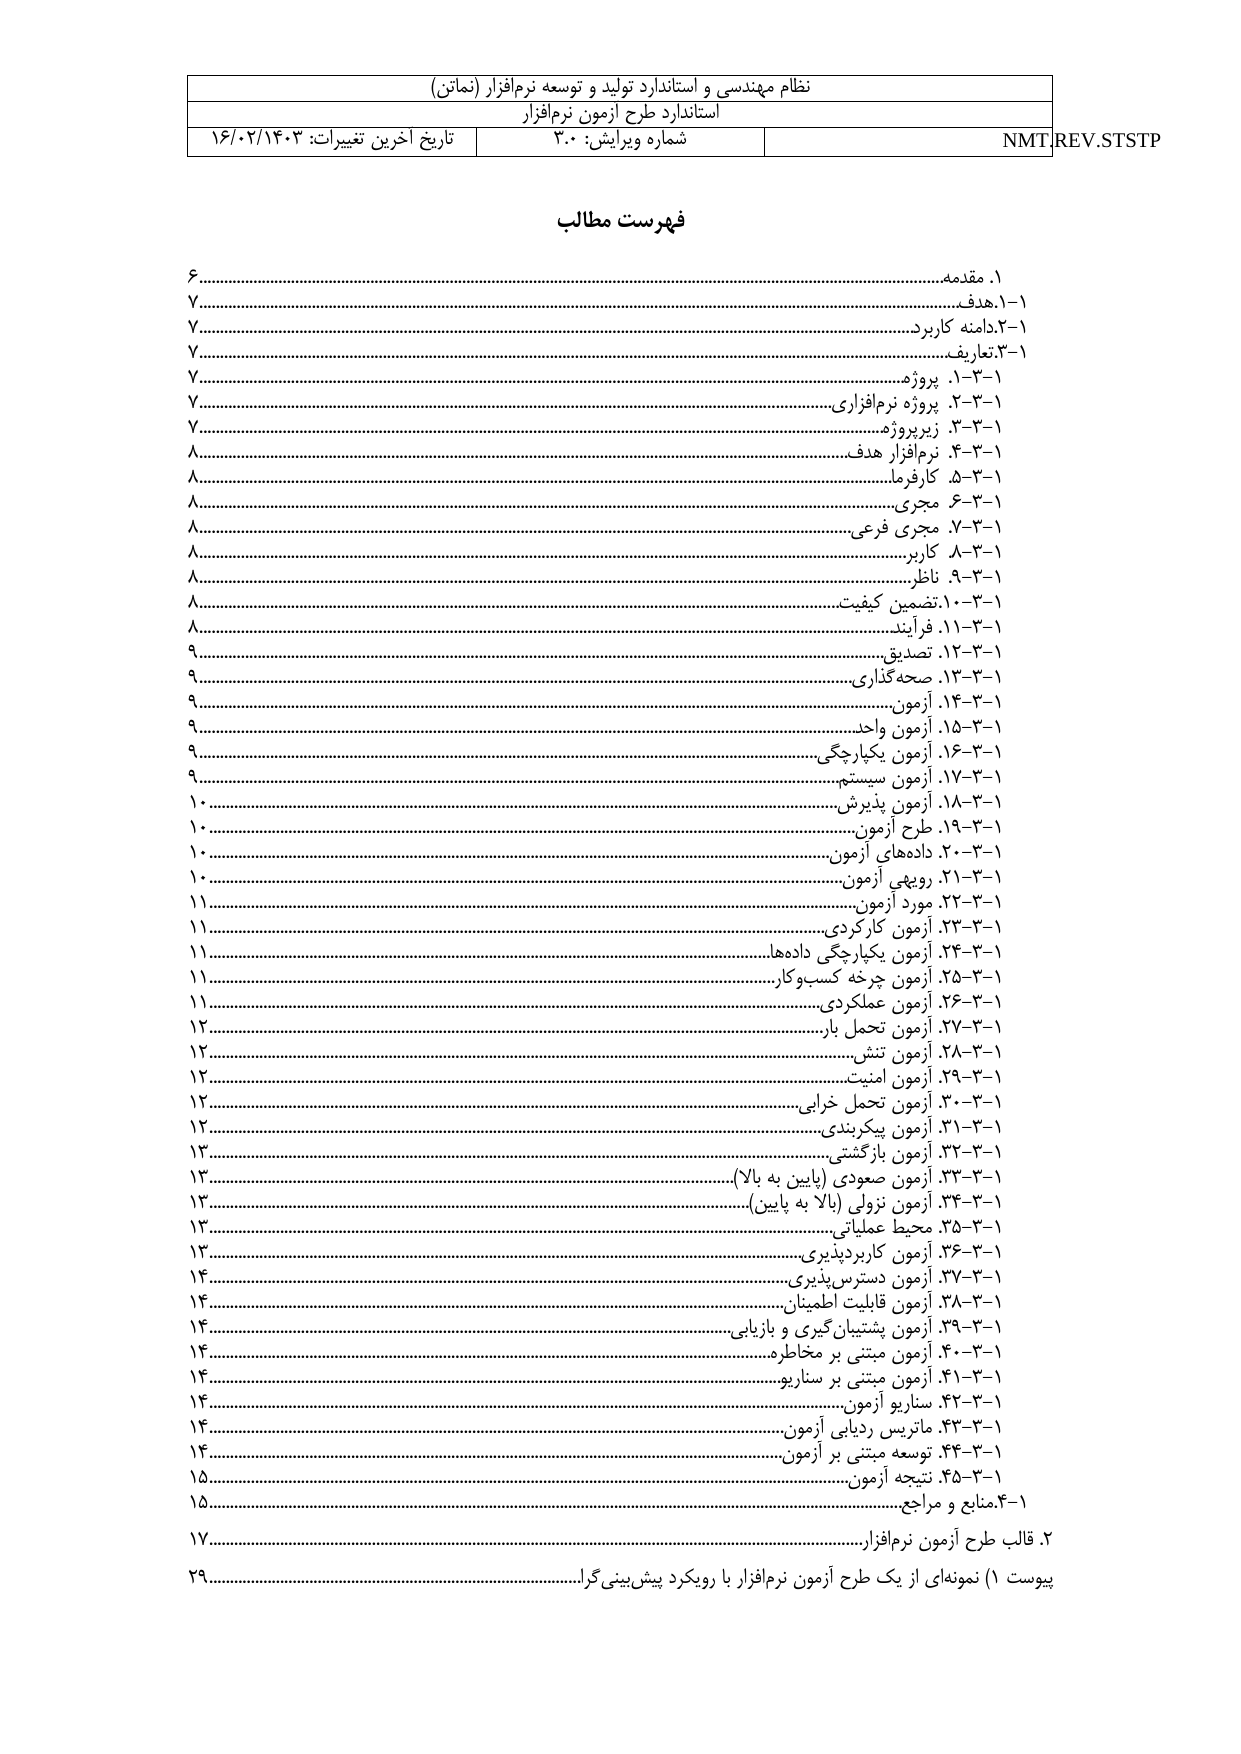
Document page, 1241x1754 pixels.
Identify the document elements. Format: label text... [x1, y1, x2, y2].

text 7-۳-۱. مجری فرعی 8 [187, 517, 1003, 542]
text 35-۳-۱. محیط عملیاتی 13 [187, 1217, 1003, 1242]
text 26-۳-۱. آزمون عملکردی 11 [187, 992, 1003, 1017]
text 18-۳-۱. آزمون پذیرش 10 [187, 792, 1003, 817]
text 16-۳-۱. آزمون یکپارچگی 9 [187, 742, 1003, 767]
text ۵-۳-۱. کارفرما 8 [187, 467, 1003, 492]
text 37-۳-۱. آزمون دسترس‌پذیری 14 [187, 1267, 1003, 1292]
text 1. مقدمه 6 [187, 267, 1003, 292]
text 28-۳-۱. آزمون تنش 12 [187, 1042, 1003, 1067]
text ۳-۱.تعاريف 7 [187, 342, 1028, 367]
text 11-۳-۱. فرآیند 8 [187, 617, 1003, 642]
text 25-۳-۱. آزمون چرخه کسب‌و‌کار 11 [187, 967, 1003, 992]
text 45-۳-۱. نتیجه آزمون 15 [187, 1467, 1003, 1492]
text ۴-۳-۱. نرم‌افزار هدف 8 [187, 442, 1003, 467]
text 24-۳-۱. آزمون یکپارچگی داده‌ها 11 [187, 942, 1003, 967]
text 30-۳-۱. آزمون تحمل خرابی 12 [187, 1092, 1003, 1117]
text 29-۳-۱. آزمون امنیت 12 [187, 1067, 1003, 1092]
text 36-۳-۱. آزمون کاربردپذیری 13 [187, 1242, 1003, 1267]
subtitle فهرست مطالب [187, 211, 1053, 236]
text 15-۳-۱. آزمون واحد 9 [187, 717, 1003, 742]
text 4-۱.منابع و مراجع 15 [187, 1492, 1028, 1517]
text 8-۳-۱. کاربر 8 [187, 542, 1003, 567]
text 14-۳-۱. آزمون 9 [187, 692, 1003, 717]
text 42-۳-۱. سناریو آزمون 14 [187, 1392, 1003, 1417]
text 21-۳-۱. رویه‎ی آزمون 10 [187, 867, 1003, 892]
text 40-۳-۱. آزمون مبتنی بر مخاطره 14 [187, 1342, 1003, 1367]
text 41-۳-۱. آزمون مبتنی بر سناریو 14 [187, 1367, 1003, 1392]
text 39-۳-۱. آزمون پشتیبان‌گیری و بازیابی 14 [187, 1317, 1003, 1342]
text ۳-۳-۱. زيرپروژه 7 [187, 417, 1003, 442]
text 9-۳-۱. ناظر 8 [187, 567, 1003, 592]
text ۱-۳-۱. پروژه 7 [187, 367, 1003, 392]
text ۱-۱.هدف 7 [187, 292, 1028, 317]
text 22-۳-۱. مورد آزمون 11 [187, 892, 1003, 917]
text 12-۳-۱. تصدیق 9 [187, 642, 1003, 667]
text 17-۳-۱. آزمون سیستم 9 [187, 767, 1003, 792]
text 19-۳-۱. طرح آزمون 10 [187, 817, 1003, 842]
text ۲-۱.دامنه كاربرد 7 [187, 317, 1028, 342]
text 38-۳-۱. آزمون قابلیت اطمینان 14 [187, 1292, 1003, 1317]
text 33-۳-۱. آزمون صعودی (پایین به بالا) 13 [187, 1167, 1003, 1192]
text 44-۳-۱. توسعه مبتنی بر آزمون 14 [187, 1442, 1003, 1467]
text 31-۳-۱. آزمون پیکربندی 12 [187, 1117, 1003, 1142]
text 23-۳-۱. آزمون کارکردی 11 [187, 917, 1003, 942]
text 13-۳-۱. صحه‌گذاری 9 [187, 667, 1003, 692]
text ۲. قالب طرح آزمون نرم‌افزار 17 [187, 1529, 1053, 1554]
text 27-۳-۱. آزمون تحمل بار 12 [187, 1017, 1003, 1042]
text پيوست 1) نمونه‌اي از يك طرح آزمون نرم‌افزار با رویکرد پیش‌بینی‌گرا 29 [187, 1567, 1053, 1592]
text 34-۳-۱. آزمون نزولی (بالا به پایین) 13 [187, 1192, 1003, 1217]
text 20-۳-۱. داده‌های آزمون 10 [187, 842, 1003, 867]
text 43-۳-۱. ماتریس ردیابی آزمون 14 [187, 1417, 1003, 1442]
text 10-۳-۱.تضمین کیفیت 8 [187, 592, 1003, 617]
text 32-۳-۱. آزمون بازگشتی 13 [187, 1142, 1003, 1167]
text ۲-۳-۱. پروژه نرم‌افزاري 7 [187, 392, 1003, 417]
text 6-۳-۱. مجری 8 [187, 492, 1003, 517]
